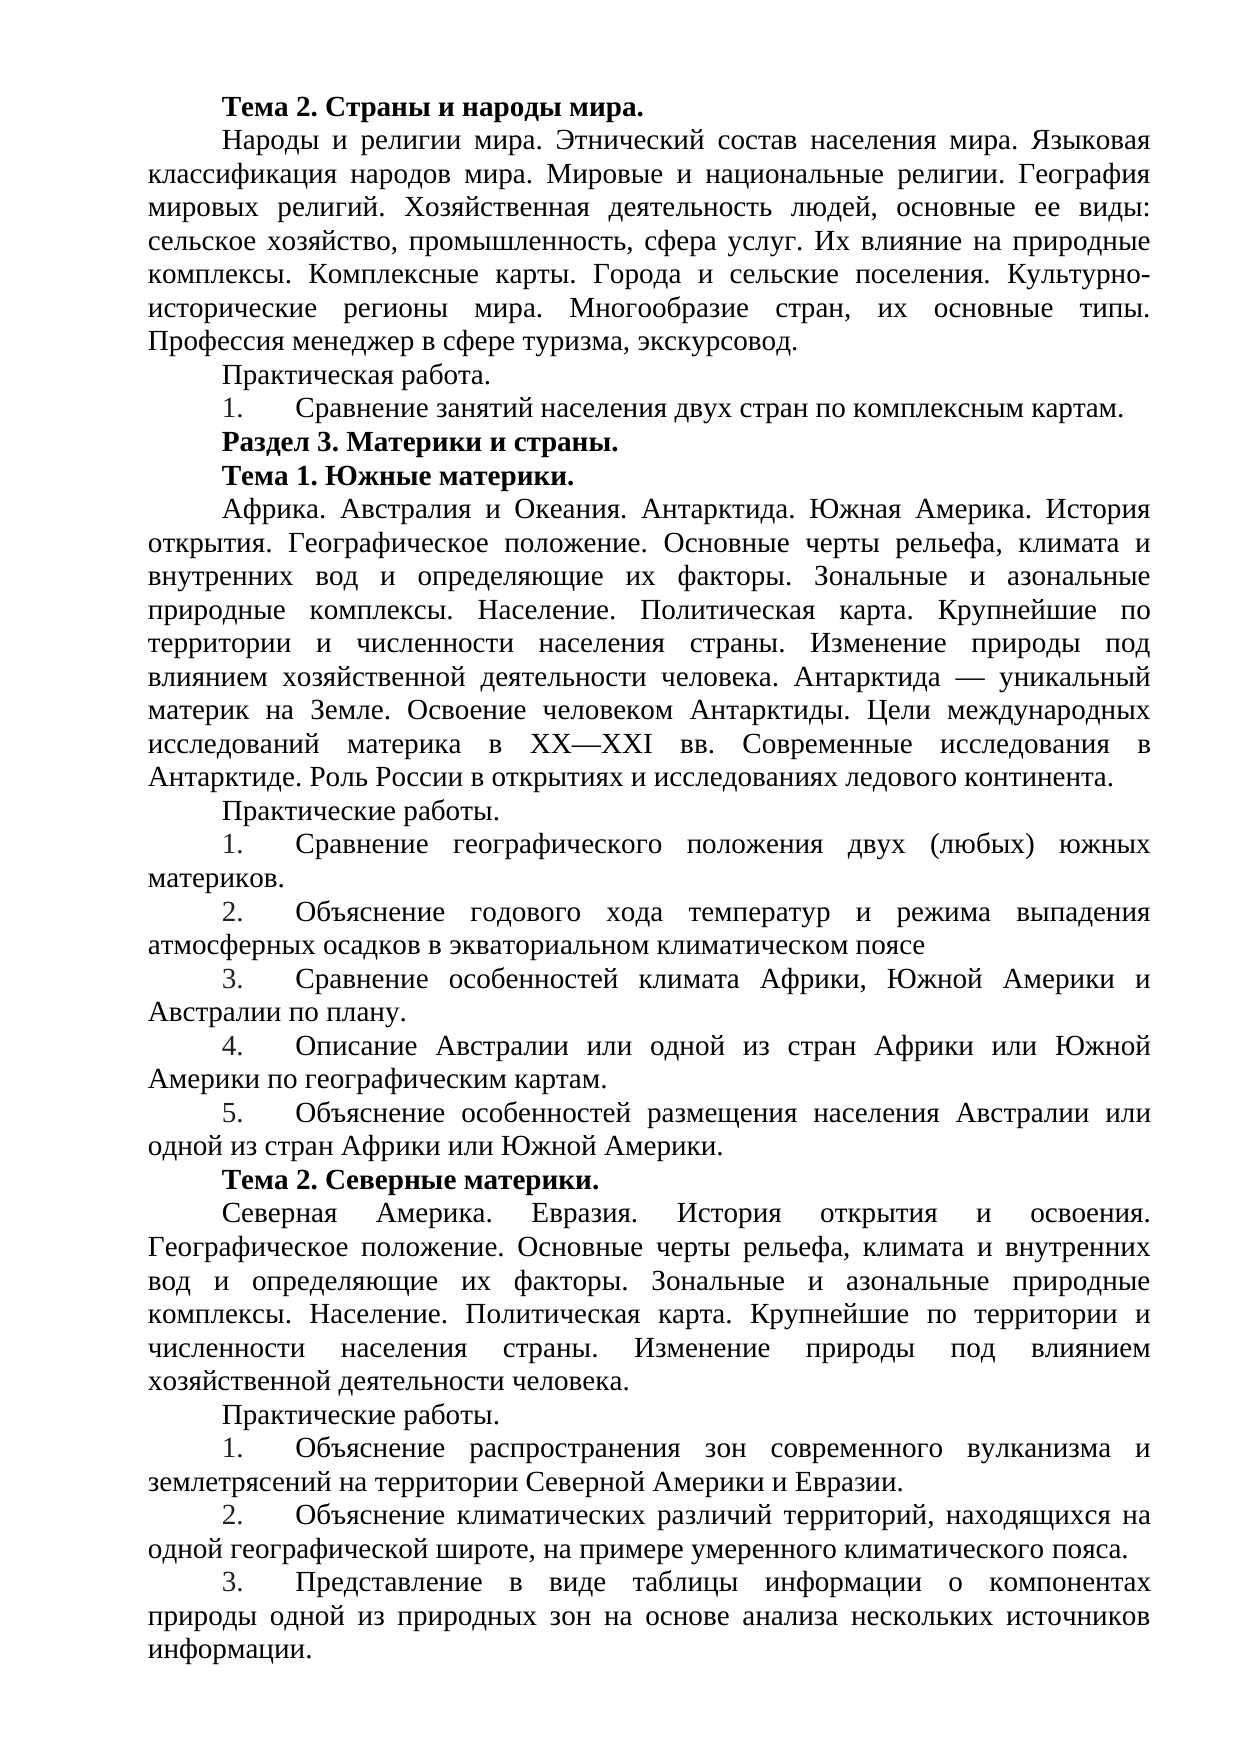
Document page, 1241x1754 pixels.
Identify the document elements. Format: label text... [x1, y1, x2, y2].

text Африка. Австралия и Океания. Антарктида. Южная Америка. История открытия. Географическое положение. Основные черты рельефа, климата и внутренних вод и определяющие их факторы. Зональные и азональные природные комплексы. Население. Политическая карта. Крупнейшие по территории и численности населения страны. Изменение природы под влиянием хозяйственной деятельности человека. Антарктида — уникальный материк на Земле. Освоение человеком Антарктиды. Цели международных исследований материка в XX—XXI вв. Современные исследования в Антарктиде. Роль России в открытиях и исследованиях ледового континента. [148, 491, 1152, 793]
text Раздел 3. Материки и страны. [148, 424, 1152, 458]
text Практическая работа. [148, 357, 1152, 391]
list Представление в виде таблицы информации о компонентах природы одной из природных зон на основе анализа нескольких источников информации. [148, 1564, 1152, 1665]
text Тема 2. Северные материки. [148, 1162, 1152, 1196]
list Объяснение климатических различий территорий, находящихся на одной географической широте, на примере умеренного климатического пояса. [148, 1497, 1152, 1564]
list Сравнение особенностей климата Африки, Южной Америки и Австралии по плану. [148, 961, 1152, 1028]
list Описание Австралии или одной из стран Африки или Южной Америки по географическим картам. [148, 1028, 1152, 1095]
text Северная Америка. Евразия. История открытия и освоения. Географическое положение. Основные черты рельефа, климата и внутренних вод и определяющие их факторы. Зональные и азональные природные комплексы. Население. Политическая карта. Крупнейшие по территории и численности населения страны. Изменение природы под влиянием хозяйственной деятельности человека. [148, 1196, 1152, 1397]
text Практические работы. [148, 793, 1152, 827]
text Практические работы. [148, 1397, 1152, 1430]
list Сравнение занятий населения двух стран по комплексным картам. [148, 391, 1152, 424]
list Сравнение географического положения двух (любых) южных материков. [148, 827, 1152, 894]
list Объяснение распространения зон современного вулканизма и землетрясений на территории Северной Америки и Евразии. [148, 1430, 1152, 1497]
text Тема 1. Южные материки. [148, 458, 1152, 491]
list Объяснение особенностей размещения населения Австралии или одной из стран Африки или Южной Америки. [148, 1095, 1152, 1162]
list Объяснение годового хода температур и режима выпадения атмосферных осадков в экваториальном климатическом поясе [148, 894, 1152, 961]
text Народы и религии мира. Этнический состав населения мира. Языковая классификация народов мира. Мировые и национальные религии. География мировых религий. Хозяйственная деятельность людей, основные ее виды: сельское хозяйство, промышленность, сфера услуг. Их влияние на природные комплексы. Комплексные карты. Города и сельские поселения. Культурно-исторические регионы мира. Многообразие стран, их основные типы. Профессия менеджер в сфере туризма, экскурсовод. [148, 122, 1152, 357]
text Тема 2. Страны и народы мира. [148, 89, 1152, 122]
